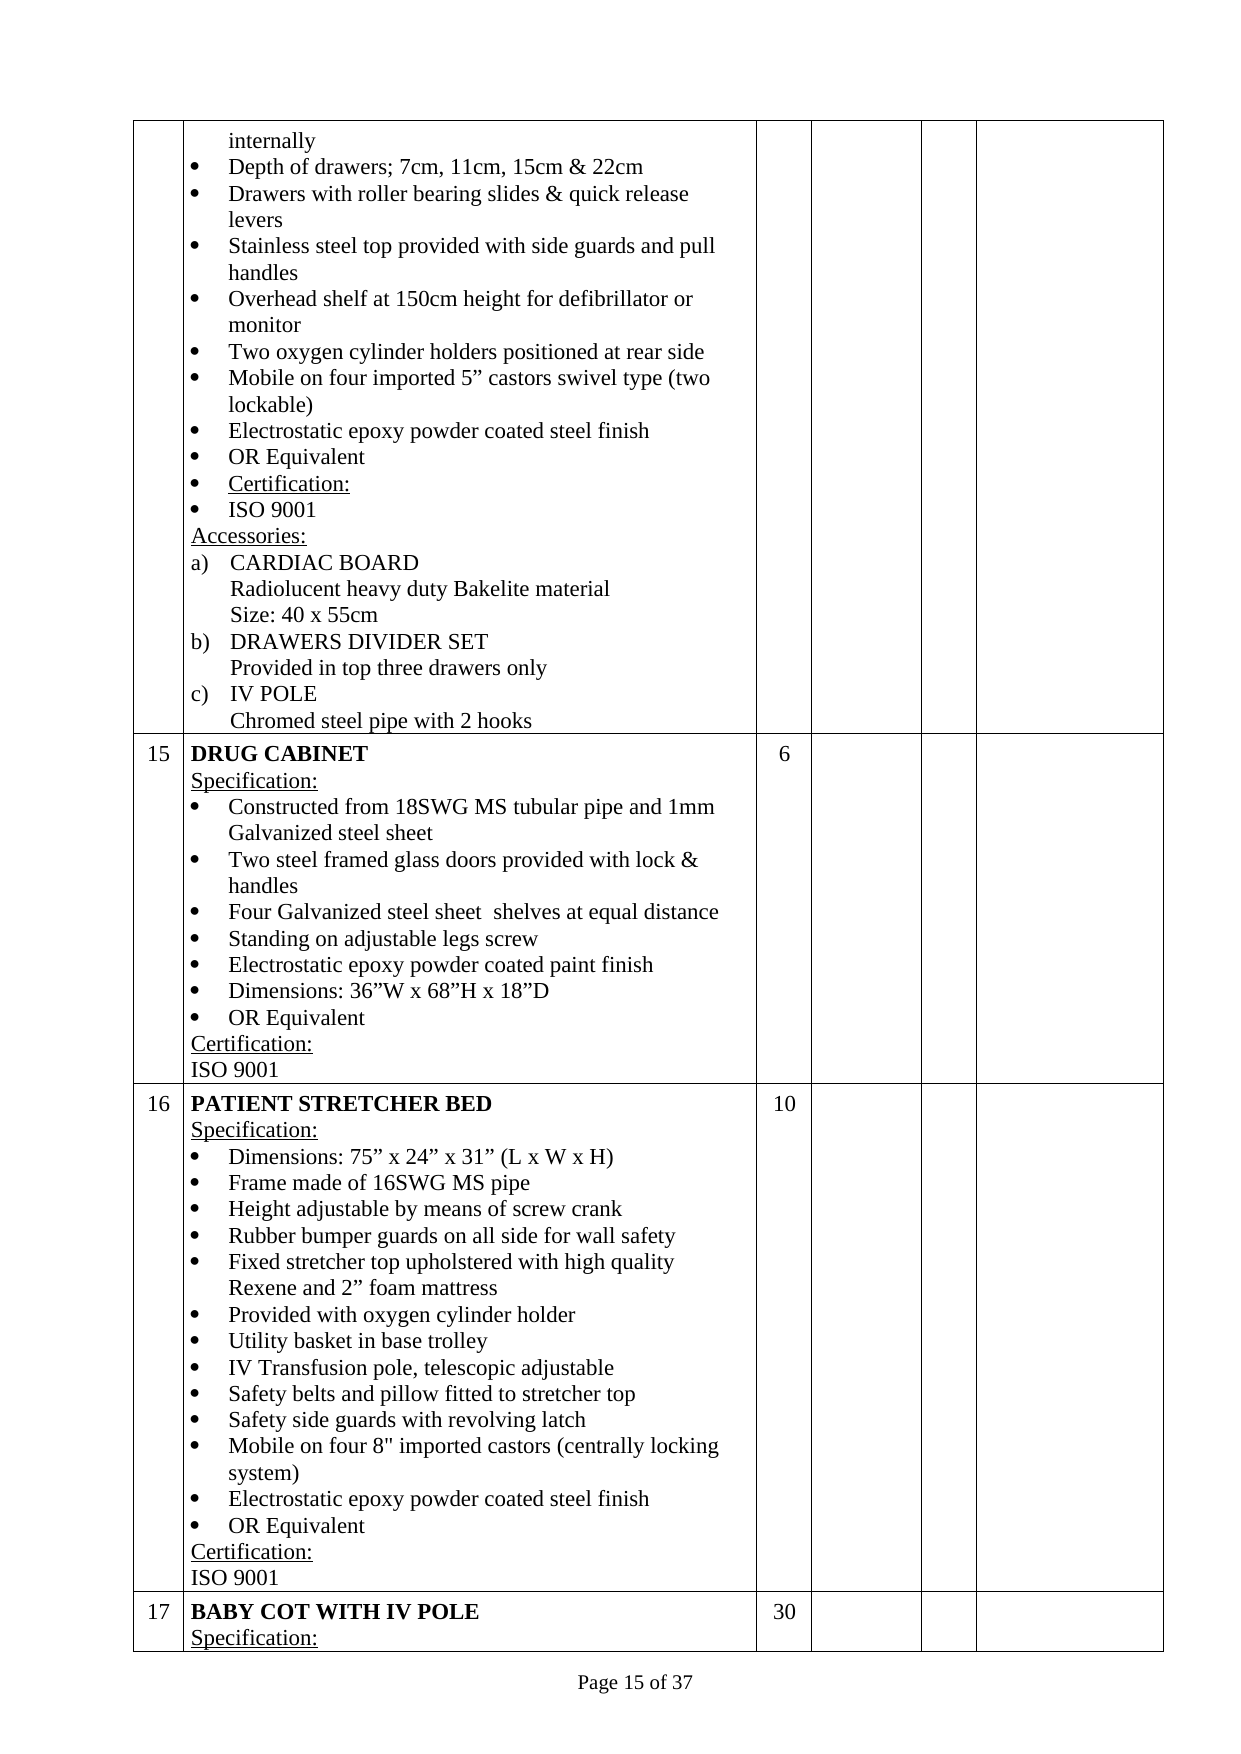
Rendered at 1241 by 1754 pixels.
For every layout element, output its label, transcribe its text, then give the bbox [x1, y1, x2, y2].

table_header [184, 121, 756, 733]
table_cell [977, 1592, 1163, 1651]
table_header [812, 121, 921, 733]
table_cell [184, 1592, 756, 1651]
table_cell [812, 1084, 921, 1591]
table_header [922, 121, 976, 733]
table_cell 6 [757, 734, 811, 1083]
table_cell [812, 1592, 921, 1651]
table_cell PATIENT STRETCHER BED Specification: Dimensions: 75” x 24” x 31” (L x W x H) Frame made of 16SWG MS pipe Height adjustable by means of screw crank Rubber bumper guards on all side for wall safety Fixed stretcher top upholstered with high quality Rexene and 2” foam mattress Provided with oxygen cylinder holder Utility basket in base trolley IV Transfusion pole, telescopic adjustable Safety belts and pillow fitted to stretcher top Safety side guards with revolving latch Mobile on four 8" imported castors (centrally locking system) Electrostatic epoxy powder coated steel finish OR Equivalent Certification: ISO 9001 [184, 1084, 756, 1591]
table_cell [812, 734, 921, 1083]
table_cell [977, 734, 1163, 1083]
table_cell 30 [757, 1592, 811, 1651]
table_cell DRUG CABINET Specification: Constructed from 18SWG MS tubular pipe and 1mm Galvanized steel sheet Two steel framed glass doors provided with lock & handles Four Galvanized steel sheet shelves at equal distance Standing on adjustable legs screw Electrostatic epoxy powder coated paint finish Dimensions: 36”W x 68”H x 18”D OR Equivalent Certification: ISO 9001 [184, 734, 756, 1083]
table_header [977, 121, 1163, 733]
table_cell 16 [134, 1084, 183, 1591]
table_cell [922, 1592, 976, 1651]
table_cell [977, 1084, 1163, 1591]
table_header 14 [134, 121, 183, 733]
table_cell [922, 1084, 976, 1591]
table_cell 17 [134, 1592, 183, 1651]
table_cell [922, 734, 976, 1083]
table_cell 15 [134, 734, 183, 1083]
table_cell 10 [757, 1084, 811, 1591]
table_header 4 [757, 121, 811, 733]
